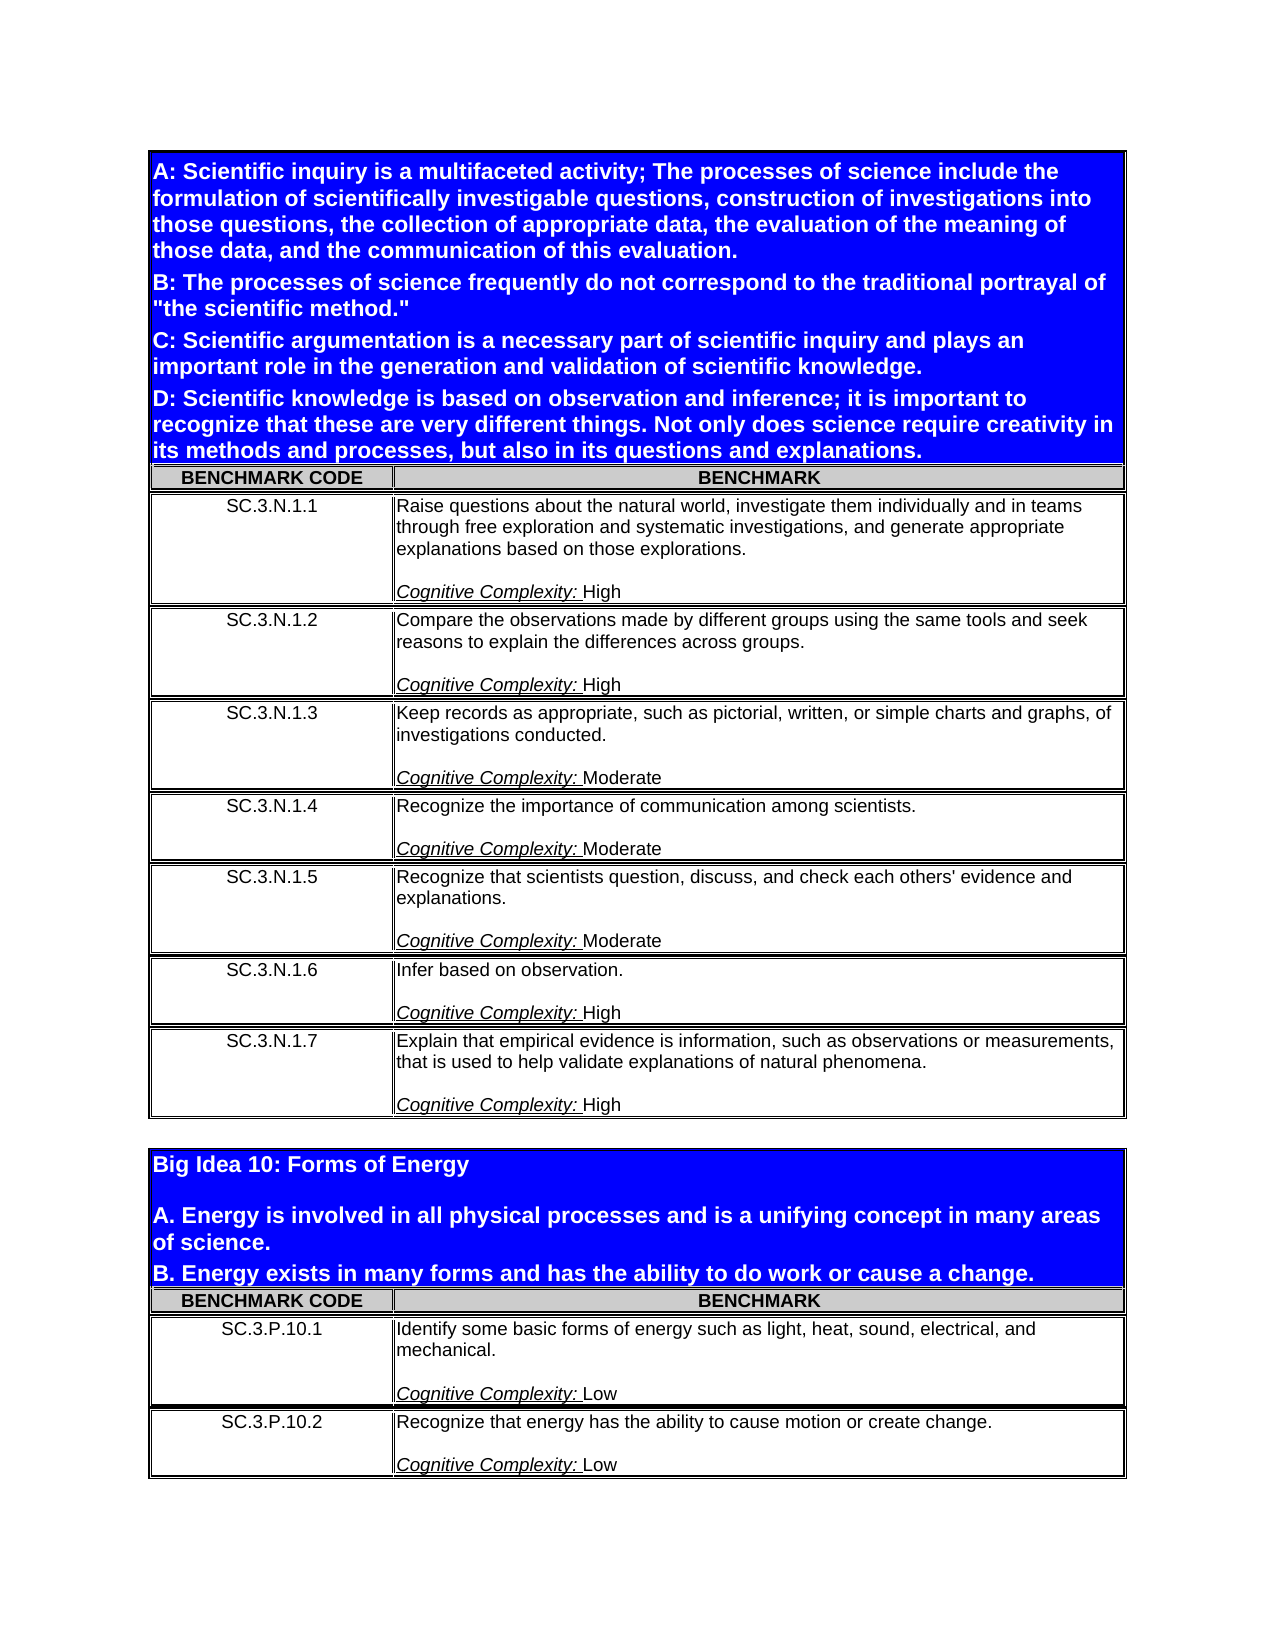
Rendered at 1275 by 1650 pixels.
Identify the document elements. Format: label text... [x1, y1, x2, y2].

table_header SC.3.N.1.5 [152, 866, 394, 952]
table_header SC.3.P.10.1 [152, 1318, 394, 1404]
table_header SC.3.N.1.6 [152, 959, 394, 1023]
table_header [152, 153, 1123, 463]
table_header Recognize the importance of communication among scientists. Cognitive Complexity: Moderate [394, 795, 1123, 859]
table_header Raise questions about the natural world, investigate them individually and in teams through free exploration and systematic investigations, and generate appropriate explanations based on those explorations. Cognitive Complexity: High [394, 495, 1123, 603]
table_header SC.3.N.1.3 [152, 702, 394, 788]
table_header SC.3.P.10.2 [152, 1411, 394, 1475]
table_header Compare the observations made by different groups using the same tools and seek reasons to explain the differences across groups. Cognitive Complexity: High [394, 609, 1123, 695]
table_cell BENCHMARK [394, 464, 1124, 488]
table_header SC.3.N.1.7 [152, 1030, 394, 1116]
table_cell BENCHMARK CODE [152, 464, 394, 488]
table_header SC.3.N.1.2 [152, 609, 394, 695]
table_header SC.3.N.1.1 [152, 495, 394, 603]
table_header Explain that empirical evidence is information, such as observations or measurements, that is used to help validate explanations of natural phenomena. Cognitive Complexity: High [394, 1030, 1123, 1116]
table_header SC.3.N.1.4 [152, 795, 394, 859]
table_header Infer based on observation. Cognitive Complexity: High [394, 959, 1123, 1023]
table_cell BENCHMARK [394, 1286, 1124, 1311]
table_header Identify some basic forms of energy such as light, heat, sound, electrical, and mechanical. Cognitive Complexity: Low [394, 1318, 1123, 1404]
table_cell BENCHMARK CODE [152, 1286, 394, 1311]
table_header Big Idea 10: Forms of Energy A. Energy is involved in all physical processes and is a unifying concept in many areas of science. B. Energy exists in many forms and has the ability to do work or cause a change. [152, 1151, 1123, 1286]
table_header Recognize that energy has the ability to cause motion or create change. Cognitive Complexity: Low [394, 1411, 1123, 1475]
table_header Recognize that scientists question, discuss, and check each others' evidence and explanations. Cognitive Complexity: Moderate [394, 866, 1123, 952]
table_header Keep records as appropriate, such as pictorial, written, or simple charts and graphs, of investigations conducted. Cognitive Complexity: Moderate [394, 702, 1123, 788]
